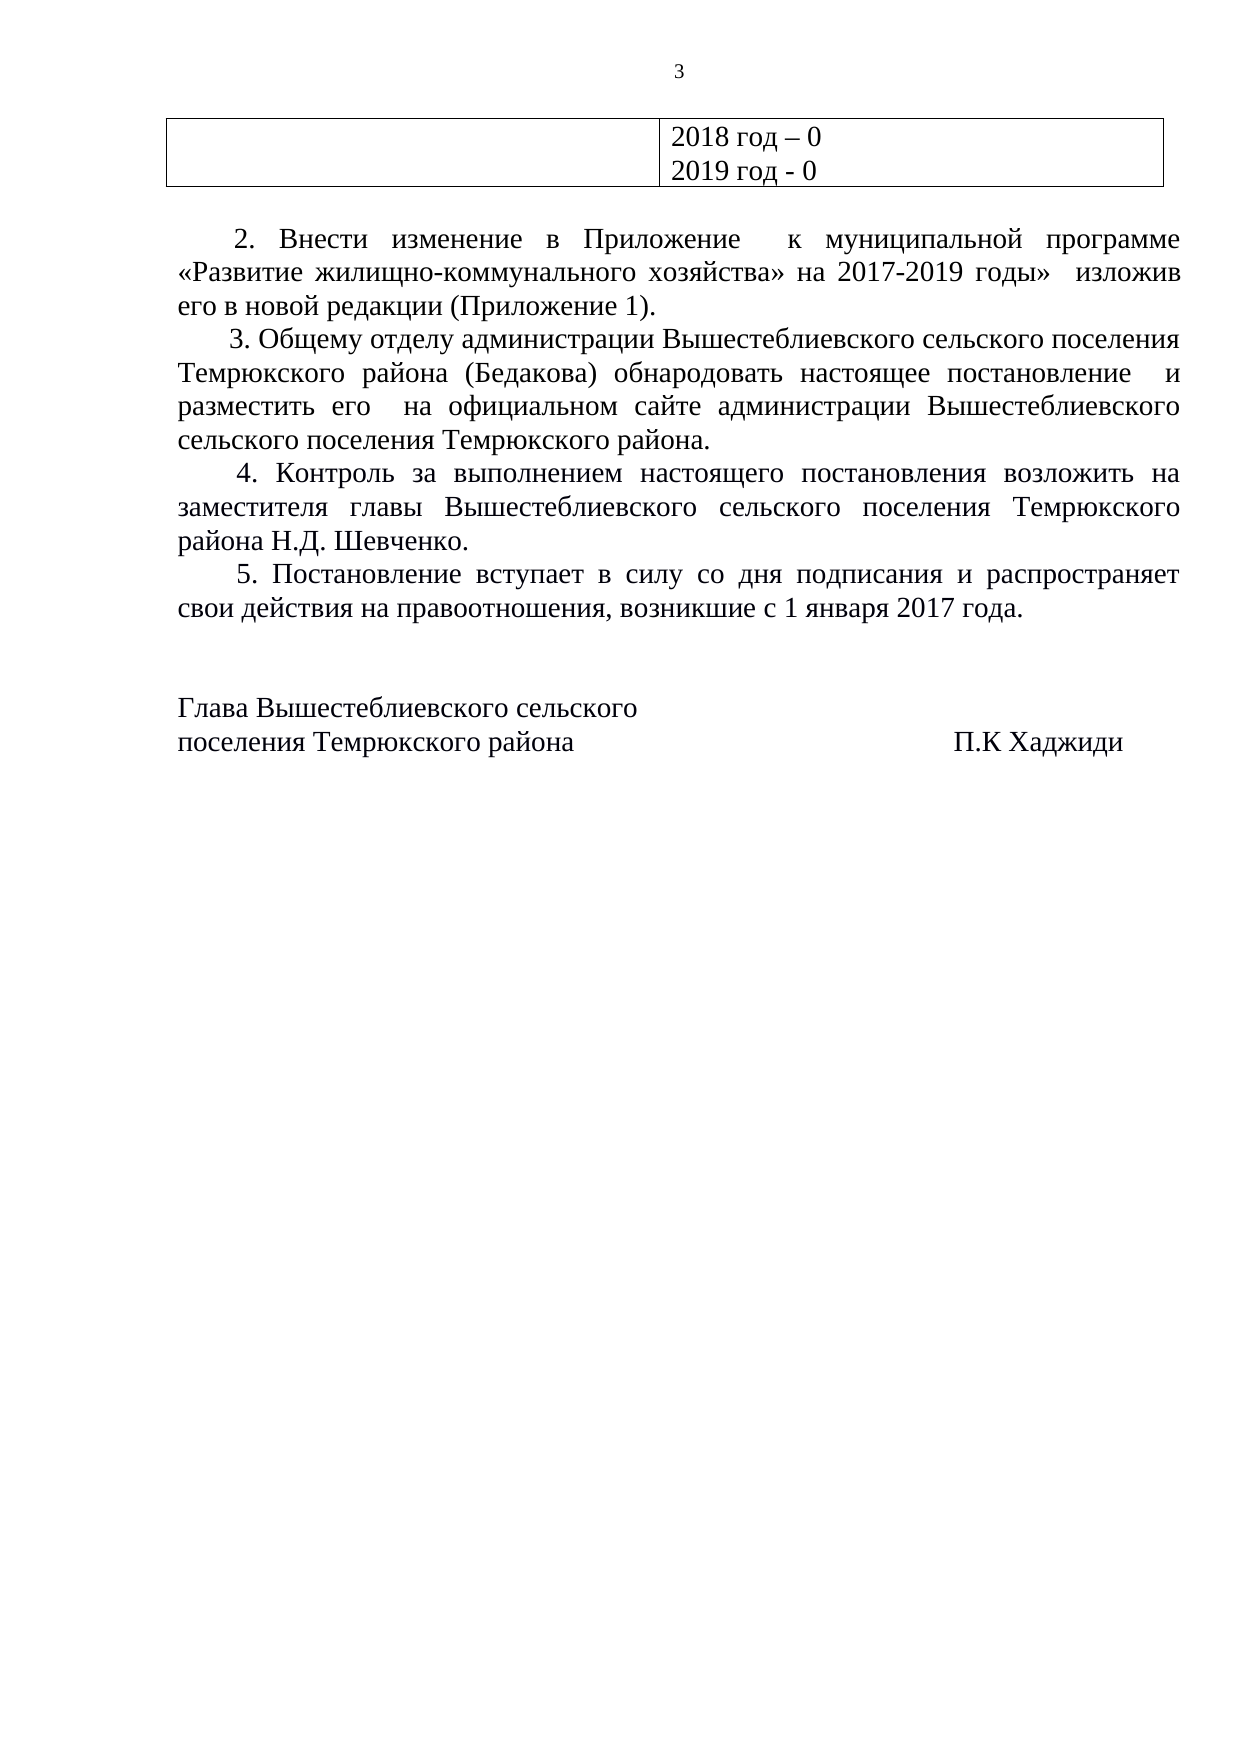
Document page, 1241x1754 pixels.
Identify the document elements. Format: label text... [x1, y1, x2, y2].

text 3. Общему отделу администрации Вышестеблиевского сельского поселения Темрюкского района (Бедакова) обнародовать настоящее постановление и разместить его на официальном сайте администрации Вышестеблиевского сельского поселения Темрюкского района. [177, 321, 1181, 456]
text Глава Вышестеблиевского сельского [177, 690, 1181, 724]
text поселения Темрюкского района П.К Хаджиди [177, 724, 1181, 757]
text 4. Контроль за выполнением настоящего постановления возложить на заместителя главы Вышестеблиевского сельского поселения Темрюкского района Н.Д. Шевченко. [177, 456, 1181, 556]
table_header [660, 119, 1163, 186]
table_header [167, 119, 659, 186]
text 2. Внести изменение в Приложение к муниципальной программе «Развитие жилищно-коммунального хозяйства» на 2017-2019 годы» изложив его в новой редакции (Приложение 1). [177, 221, 1181, 321]
text 5. Постановление вступает в силу со дня подписания и распространяет свои действия на правоотношения, возникшие с 1 января 2017 года. [177, 556, 1181, 623]
